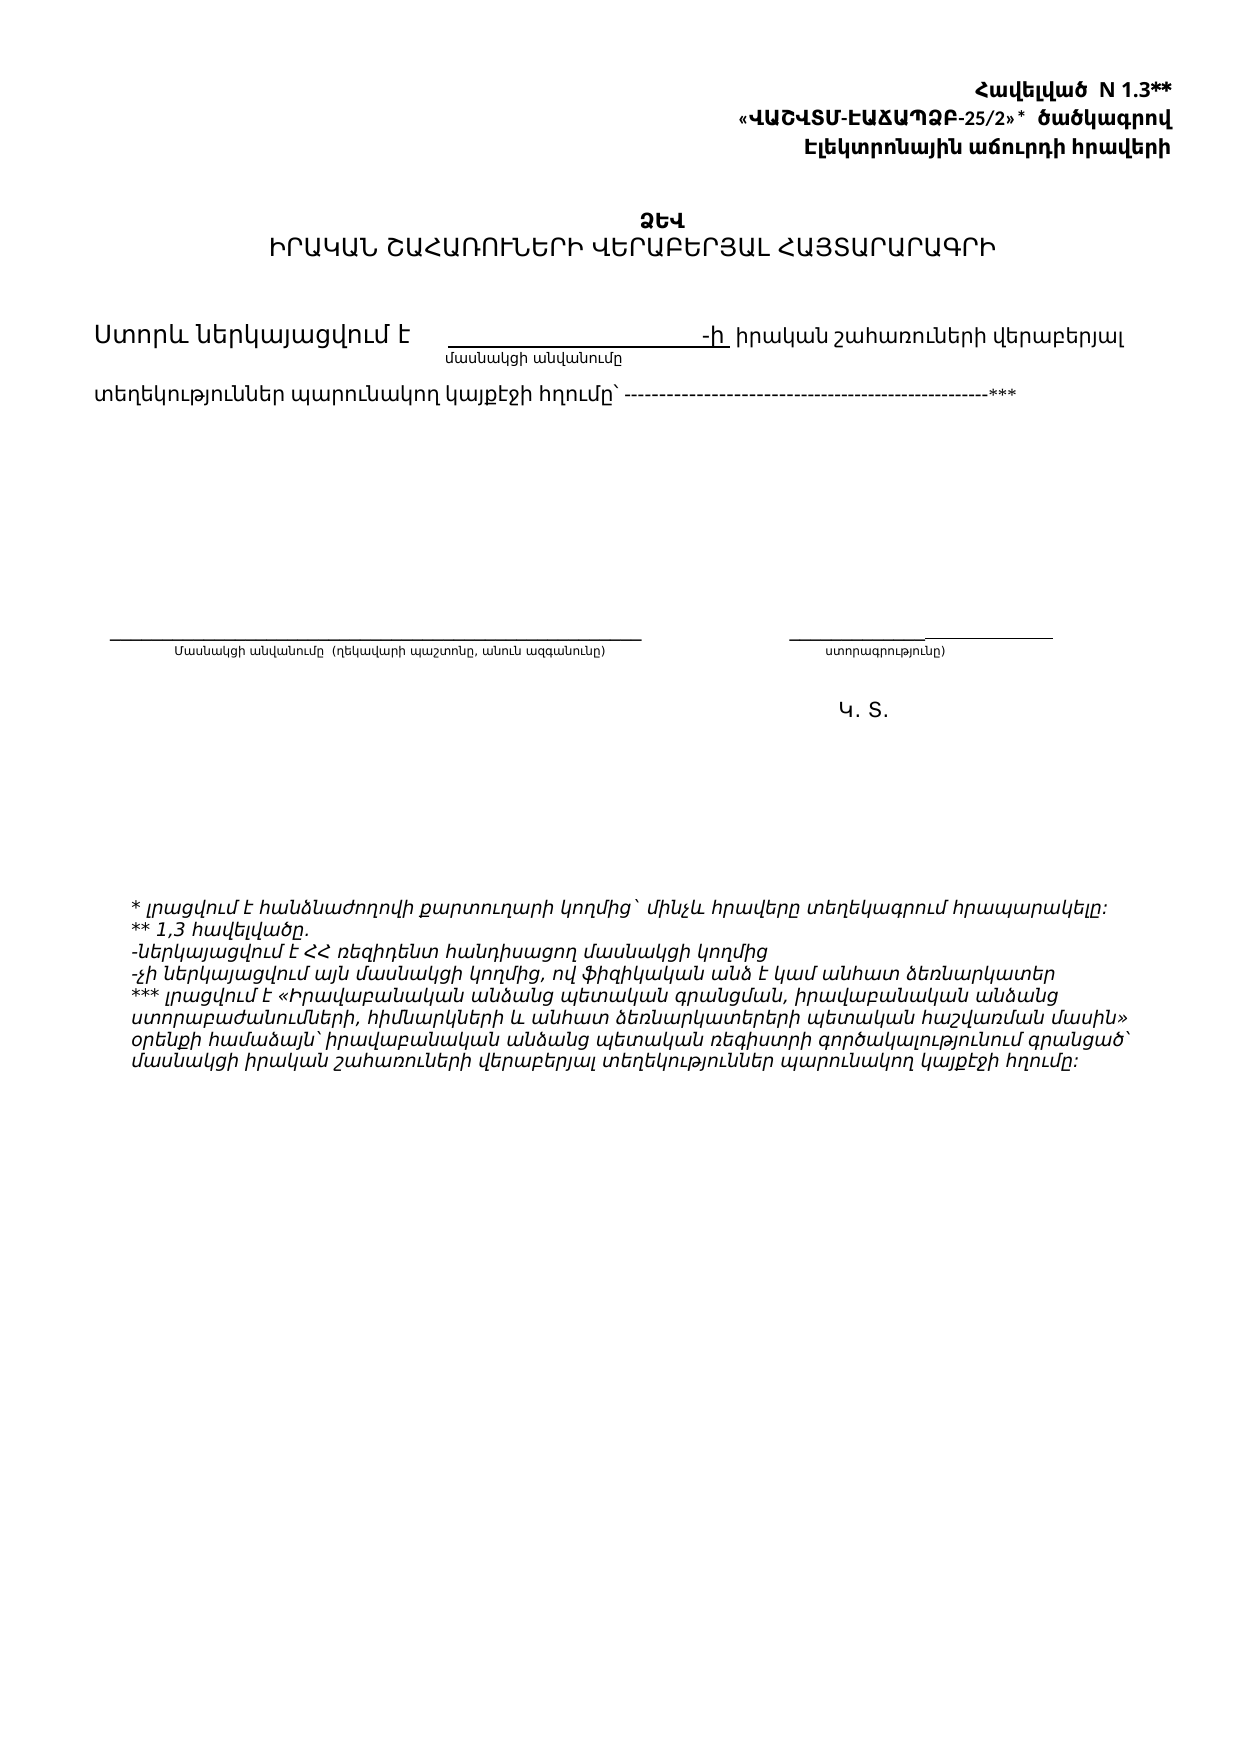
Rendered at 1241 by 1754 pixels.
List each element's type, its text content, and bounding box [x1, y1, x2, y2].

text Էլեկտրոնային աճուրդի հրավերի [94, 132, 1171, 160]
text Կ. Տ. [94, 698, 1171, 722]
text *** լրացվում է «Իրավաբանական անձանց պետական գրանցման, իրավաբանական անձանց ստորաբաժանումների, հիմնարկների և անհատ ձեռնարկատերերի պետական հաշվառման մասին» օրենքի համաձայն՝ իրավաբանական անձանց պետական ռեգիստրի գործակալությունում գրանցած՝ մասնակցի իրական շահառուների վերաբերյալ տեղեկություններ պարունակող կայքէջի հղումը: [131, 985, 1171, 1072]
text Հավելված N 1.3** [94, 75, 1171, 103]
text մասնակցի անվանումը [94, 350, 1171, 379]
text տեղեկություններ պարունակող կայքէջի հղումը՝ ----------------------------------------------------*** [94, 379, 1171, 408]
text ___________________________________________________ _____________ Մասնակցի անվանումը (ղեկավարի պաշտոնը, անուն ազգանունը) ստորագրությունը) [94, 617, 1171, 669]
text ՁԵՎ [94, 209, 1171, 233]
text -չի ներկայացվում այն մասնակցի կողմից, ով ֆիզիկական անձ է կամ անհատ ձեռնարկատեր [131, 963, 1171, 985]
text ** 1,3 հավելվածը․ [131, 919, 1171, 941]
text «ՎԱՇՎՏՄ-ԷԱՃԱՊՁԲ-25/2»* ծածկագրով [94, 103, 1171, 132]
text -ներկայացվում է ՀՀ ռեզիդենտ հանդիսացող մասնակցի կողմից [131, 941, 1171, 963]
text ԻՐԱԿԱՆ ՇԱՀԱՌՈՒՆԵՐԻ ՎԵՐԱԲԵՐՅԱԼ ՀԱՅՏԱՐԱՐԱԳՐԻ [94, 233, 1171, 262]
text * լրացվում է հանձնաժողովի քարտուղարի կողմից` մինչև հրավերը տեղեկագրում հրապարակելը: [131, 897, 1171, 919]
text Ստորև ներկայացվում է -ի իրական շահառուների վերաբերյալ [94, 321, 1171, 350]
